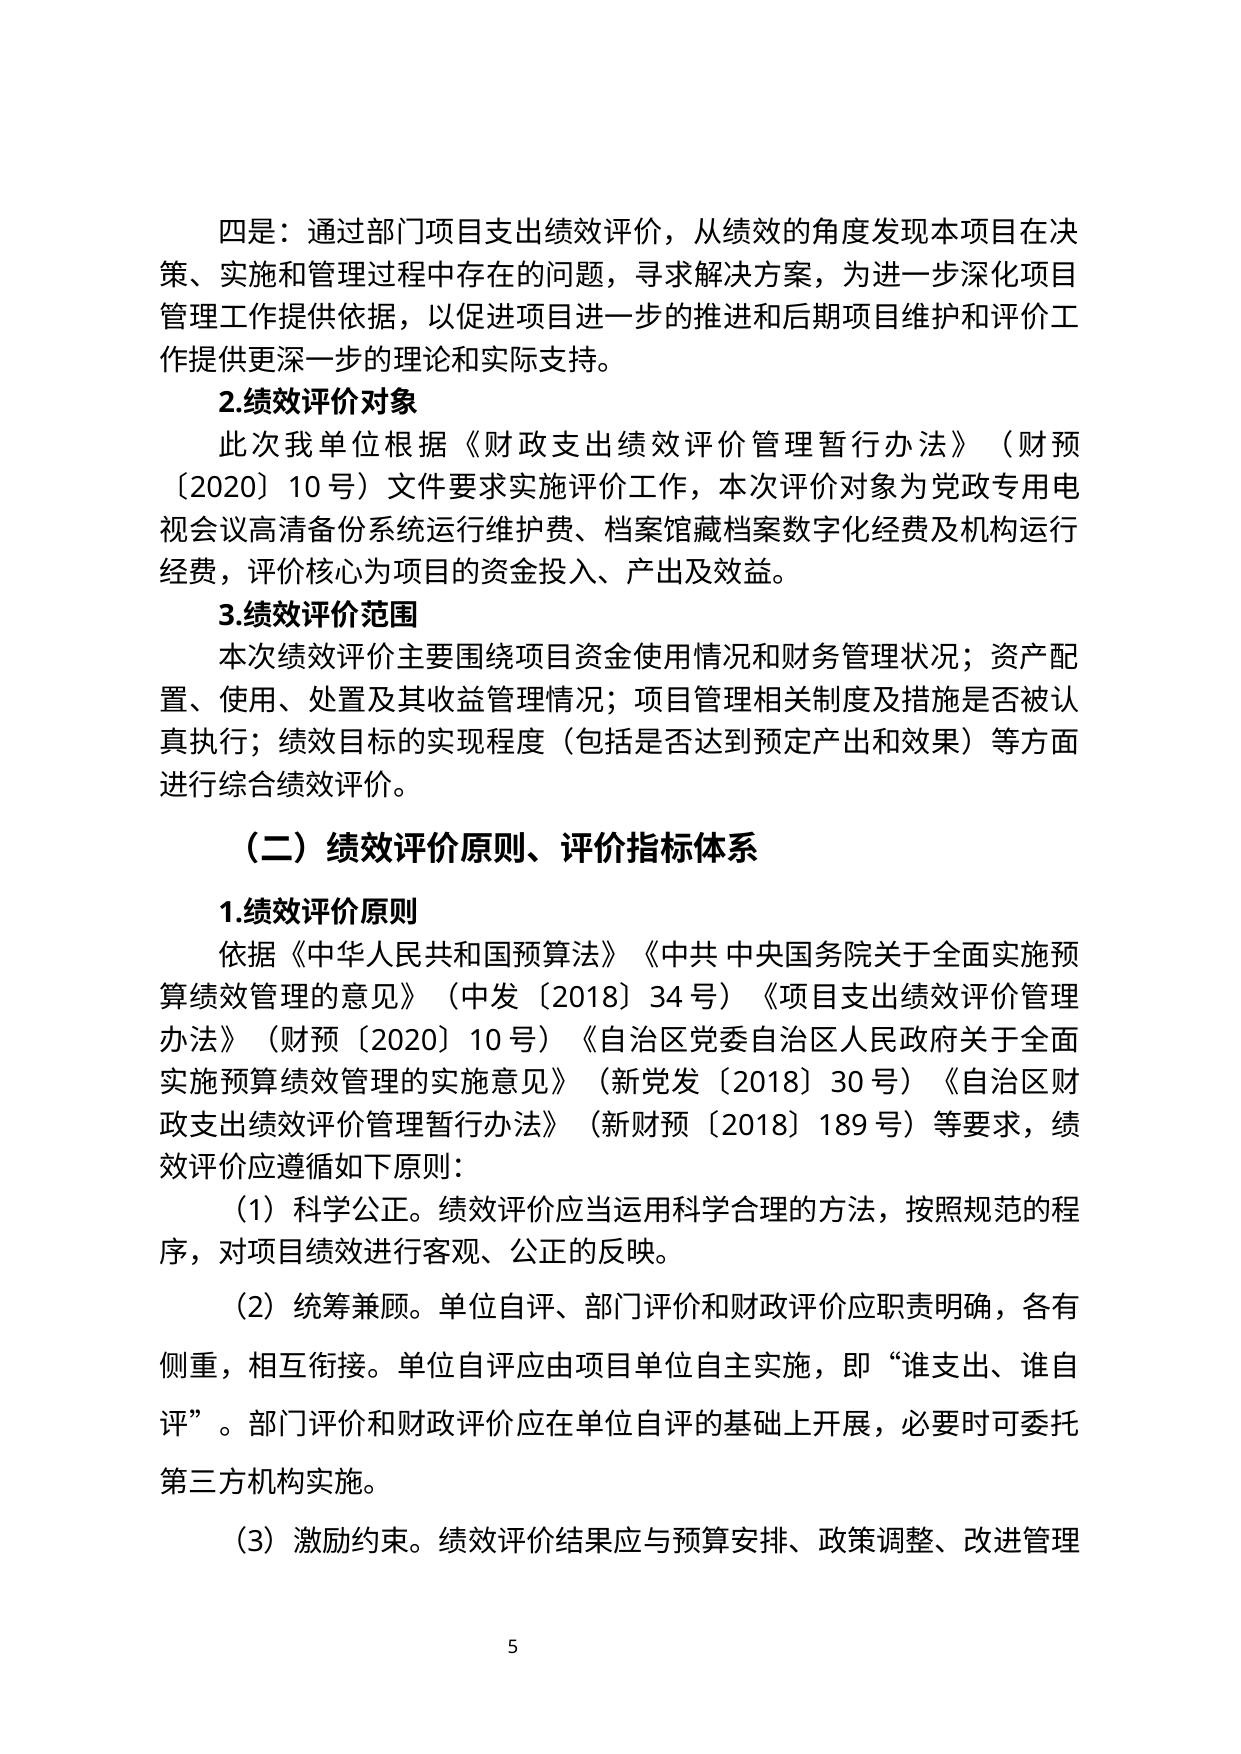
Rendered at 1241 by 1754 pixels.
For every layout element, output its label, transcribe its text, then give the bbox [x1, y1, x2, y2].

text 四是：通过部门项目支出绩效评价，从绩效的角度发现本项目在决策、实施和管理过程中存在的问题，寻求解决方案，为进一步深化项目管理工作提供依据，以促进项目进一步的推进和后期项目维护和评价工作提供更深一步的理论和实际支持。 [159, 209, 1081, 379]
text 本次绩效评价主要围绕项目资金使用情况和财务管理状况；资产配置、使用、处置及其收益管理情况；项目管理相关制度及措施是否被认真执行；绩效目标的实现程度（包括是否达到预定产出和效果）等方面进行综合绩效评价。 [159, 634, 1081, 804]
subtitle 2.绩效评价对象 [159, 379, 1081, 421]
text （2）统筹兼顾。单位自评、部门评价和财政评价应职责明确，各有侧重，相互衔接。单位自评应由项目单位自主实施，即“谁支出、谁自评”。部门评价和财政评价应在单位自评的基础上开展，必要时可委托第三方机构实施。 [159, 1271, 1081, 1504]
subtitle 3.绩效评价范围 [159, 591, 1081, 634]
subtitle 1.绩效评价原则 [159, 889, 1081, 931]
text 此次我单位根据《财政支出绩效评价管理暂行办法》（财预〔2020〕10号）文件要求实施评价工作，本次评价对象为党政专用电视会议高清备份系统运行维护费、档案馆藏档案数字化经费及机构运行经费，评价核心为项目的资金投入、产出及效益。 [159, 421, 1081, 591]
text （1）科学公正。绩效评价应当运用科学合理的方法，按照规范的程序，对项目绩效进行客观、公正的反映。 [159, 1186, 1081, 1271]
subtitle （二）绩效评价原则、评价指标体系 [159, 804, 1081, 889]
text 依据《中华人民共和国预算法》《中共 中央国务院关于全面实施预算绩效管理的意见》（中发〔2018〕34号）《项目支出绩效评价管理办法》（财预〔2020〕10号）《自治区党委自治区人民政府关于全面实施预算绩效管理的实施意见》（新党发〔2018〕30号）《自治区财政支出绩效评价管理暂行办法》（新财预〔2018〕189号）等要求，绩效评价应遵循如下原则： [159, 931, 1081, 1186]
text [159, 1504, 1081, 1563]
